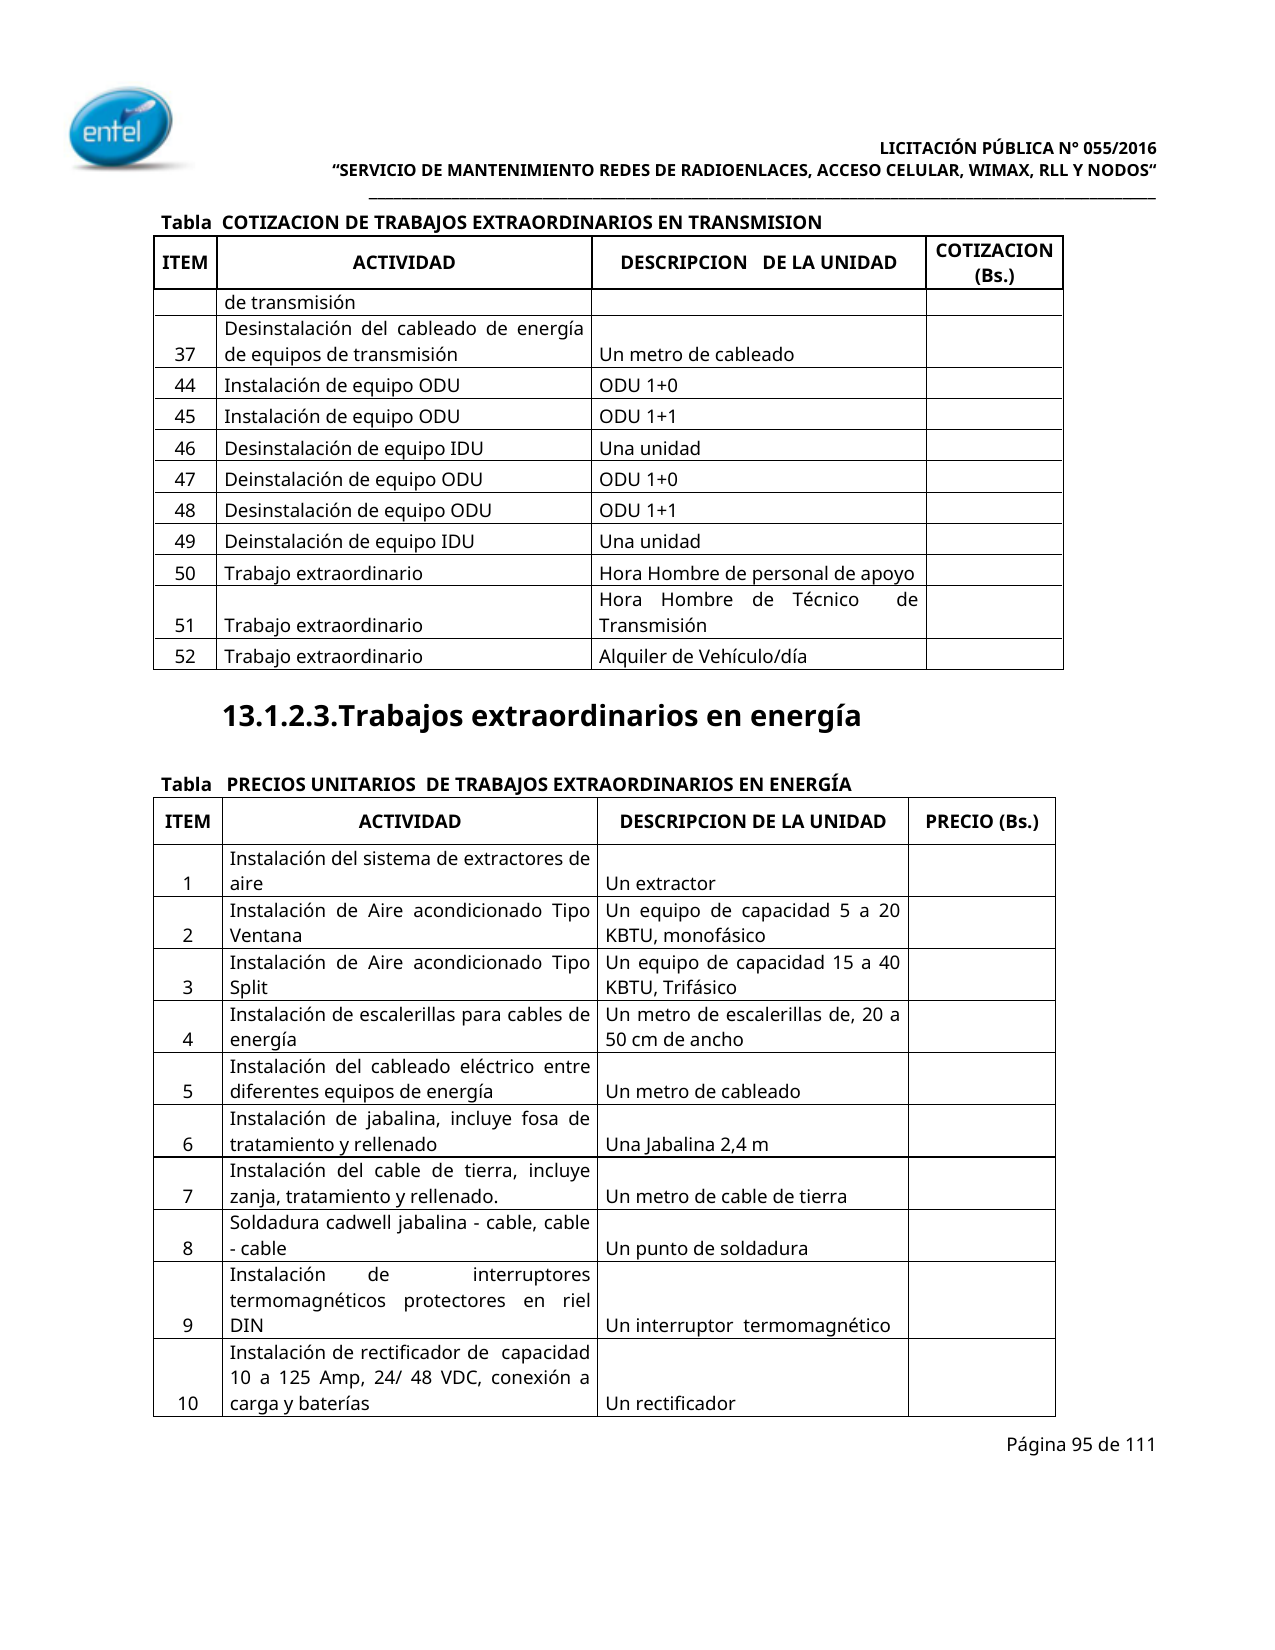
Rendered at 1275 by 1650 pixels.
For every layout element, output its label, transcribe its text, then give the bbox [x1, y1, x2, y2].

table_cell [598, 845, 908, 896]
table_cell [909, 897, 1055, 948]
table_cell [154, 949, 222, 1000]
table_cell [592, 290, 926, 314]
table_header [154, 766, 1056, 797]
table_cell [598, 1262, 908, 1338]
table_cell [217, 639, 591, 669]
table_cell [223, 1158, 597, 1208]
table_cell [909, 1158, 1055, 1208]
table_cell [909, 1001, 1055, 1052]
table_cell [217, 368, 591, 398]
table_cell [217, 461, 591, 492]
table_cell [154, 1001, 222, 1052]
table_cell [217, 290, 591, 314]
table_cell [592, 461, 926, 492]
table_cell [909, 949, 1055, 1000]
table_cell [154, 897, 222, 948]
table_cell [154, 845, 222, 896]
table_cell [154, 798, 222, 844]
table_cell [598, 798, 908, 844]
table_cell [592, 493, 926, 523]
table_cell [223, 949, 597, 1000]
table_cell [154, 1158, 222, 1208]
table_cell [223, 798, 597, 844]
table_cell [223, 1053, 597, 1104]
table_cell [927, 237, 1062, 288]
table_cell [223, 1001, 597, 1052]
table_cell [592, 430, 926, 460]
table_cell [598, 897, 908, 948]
picture [53, 80, 196, 178]
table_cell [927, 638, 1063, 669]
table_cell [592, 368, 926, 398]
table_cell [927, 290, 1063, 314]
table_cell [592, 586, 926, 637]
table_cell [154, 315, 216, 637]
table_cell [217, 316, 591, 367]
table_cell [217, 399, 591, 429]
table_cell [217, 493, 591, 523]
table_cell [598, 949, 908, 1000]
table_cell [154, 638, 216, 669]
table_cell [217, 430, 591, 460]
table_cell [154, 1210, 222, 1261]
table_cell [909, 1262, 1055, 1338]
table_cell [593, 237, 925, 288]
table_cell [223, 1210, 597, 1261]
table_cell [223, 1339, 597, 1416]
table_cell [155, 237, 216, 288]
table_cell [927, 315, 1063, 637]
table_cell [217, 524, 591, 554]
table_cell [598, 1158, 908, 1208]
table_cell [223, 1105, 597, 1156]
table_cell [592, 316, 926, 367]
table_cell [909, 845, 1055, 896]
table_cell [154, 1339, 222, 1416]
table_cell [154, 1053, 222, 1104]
subtitle 13.1.2.3.Trabajos extraordinarios en energía [222, 695, 1157, 734]
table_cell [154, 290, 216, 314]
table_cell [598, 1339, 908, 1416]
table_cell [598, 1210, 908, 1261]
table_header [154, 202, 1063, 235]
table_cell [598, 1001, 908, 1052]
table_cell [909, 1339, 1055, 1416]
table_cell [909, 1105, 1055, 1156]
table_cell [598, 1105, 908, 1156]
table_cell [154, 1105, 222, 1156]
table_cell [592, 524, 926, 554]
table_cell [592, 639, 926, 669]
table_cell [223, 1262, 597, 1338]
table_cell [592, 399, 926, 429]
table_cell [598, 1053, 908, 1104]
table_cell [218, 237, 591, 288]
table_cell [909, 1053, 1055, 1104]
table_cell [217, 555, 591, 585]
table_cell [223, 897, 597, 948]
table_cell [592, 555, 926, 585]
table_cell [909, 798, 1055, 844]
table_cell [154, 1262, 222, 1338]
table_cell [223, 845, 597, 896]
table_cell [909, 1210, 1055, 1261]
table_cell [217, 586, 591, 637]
